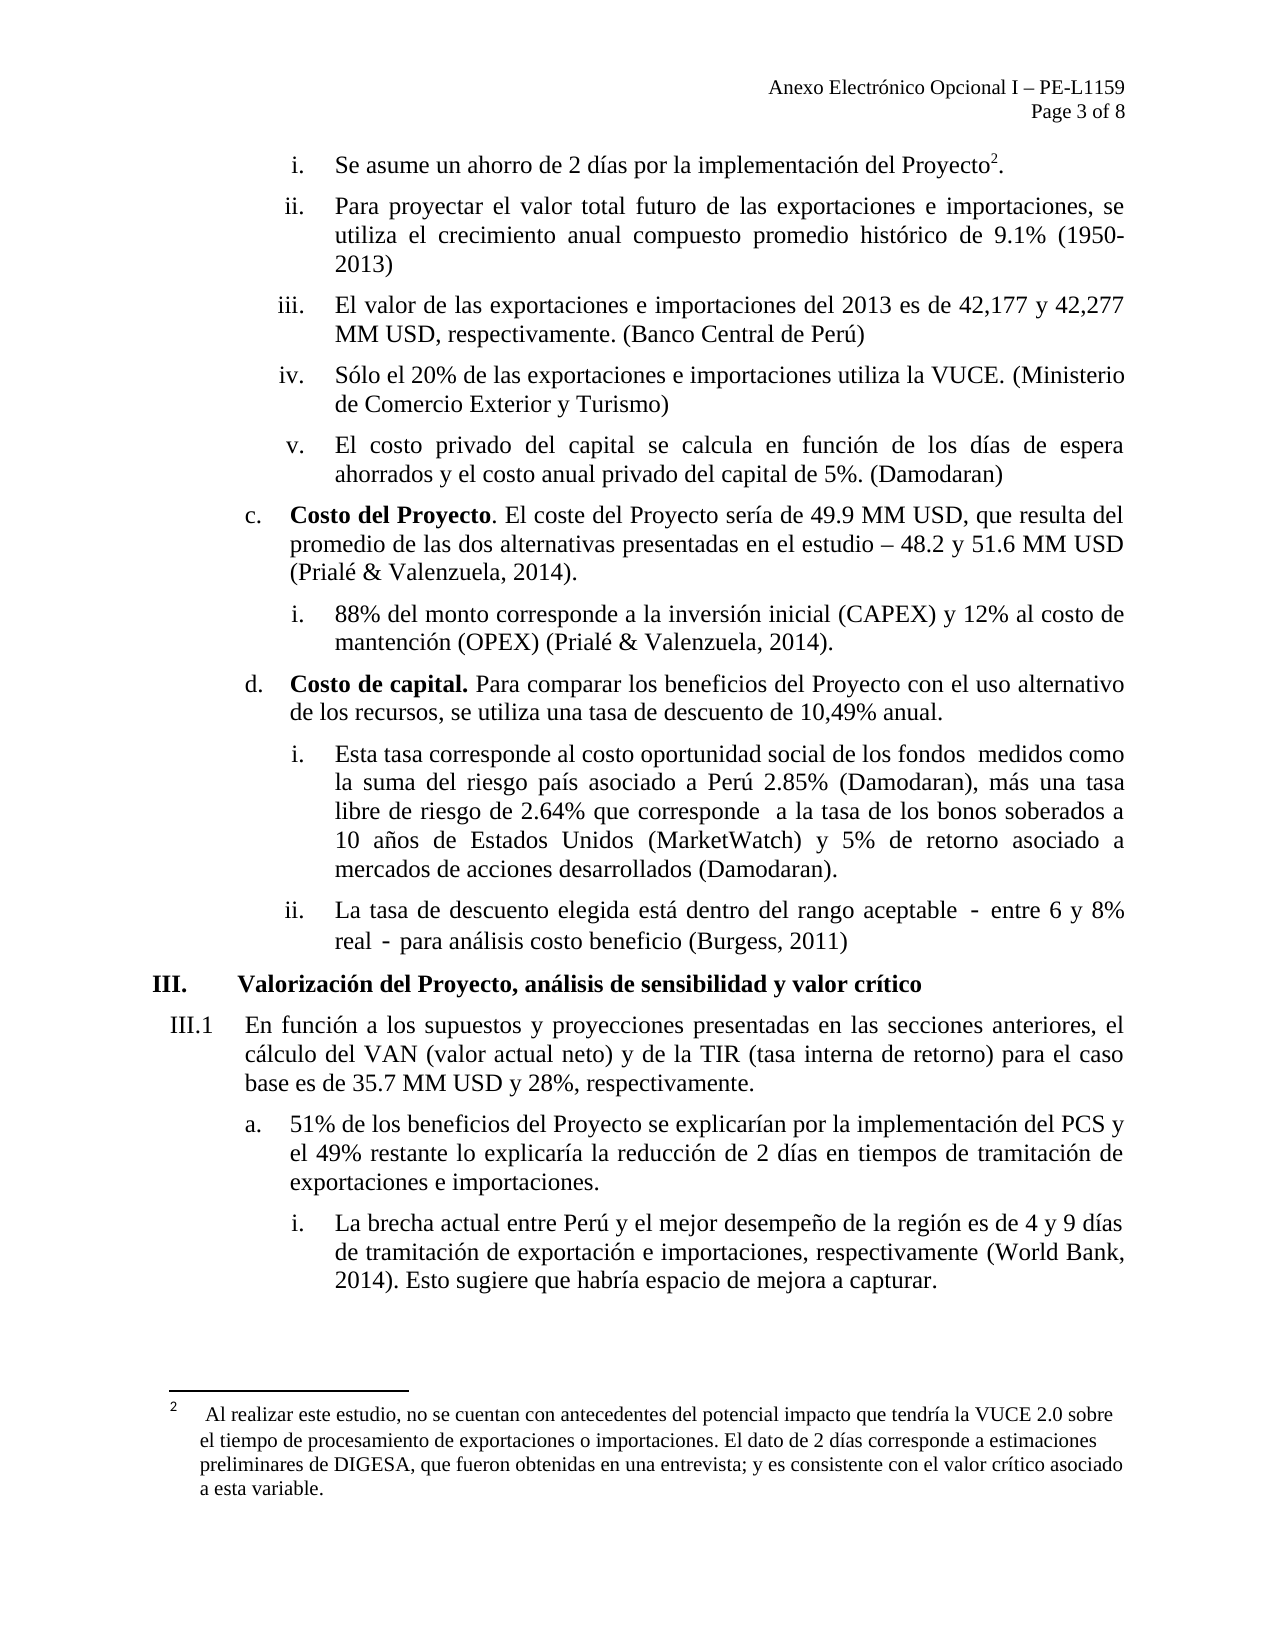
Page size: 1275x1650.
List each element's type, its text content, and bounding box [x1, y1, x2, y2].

text En función a los supuestos y proyecciones presentadas en las secciones anteriores, el cálculo del VAN (valor actual neto) y de la TIR (tasa interna de retorno) para el caso base es de 35.7 MM USD y 28%, respectivamente. [169, 1010, 1125, 1097]
text El valor de las exportaciones e importaciones del 2013 es de 42,177 y 42,277 MM USD, respectivamente. (Banco Central de Perú) [304, 290, 1125, 347]
text El costo privado del capital se calcula en función de los días de espera ahorrados y el costo anual privado del capital de 5%. [304, 430, 1125, 487]
text Para proyectar el valor total futuro de las exportaciones e importaciones, se utiliza el crecimiento anual compuesto promedio histórico de 9.1% (1950-2013) [304, 191, 1125, 277]
text Esta tasa corresponde al costo oportunidad social de los fondos medidos como la suma del riesgo país asociado a Perú 2.85%, más una tasa libre de riesgo de 2.64% que corresponde a la tasa de los bonos soberados a 10 años de Estados Unidos y 5% de retorno asociado a mercados de acciones desarrollados . [304, 739, 1125, 882]
text Costo de capital. Para comparar los beneficios del Proyecto con el uso alternativo de los recursos, se utiliza una tasa de descuento de 10,49% anual. [244, 669, 1125, 726]
text 88% del monto corresponde a la inversión inicial (CAPEX) y 12% al costo de mantención (OPEX) . [304, 599, 1125, 656]
text Sólo el 20% de las exportaciones e importaciones utiliza la VUCE. [304, 360, 1125, 417]
text Costo del Proyecto. El coste del Proyecto sería de 49.9 MM USD, que resulta del promedio de las dos alternativas presentadas en el estudio – 48.2 y 51.6 MM USD . [244, 500, 1125, 586]
subtitle Valorización del Proyecto, análisis de sensibilidad y valor crítico [169, 969, 1125, 998]
text 51% de los beneficios del Proyecto se explicarían por la implementación del PCS y el 49% restante lo explicaría la reducción de 2 días en tiempos de tramitación de exportaciones e importaciones. [244, 1109, 1125, 1195]
text La brecha actual entre Perú y el mejor desempeño de la región es de 4 y 9 días de tramitación de exportación e importaciones, respectivamente . Esto sugiere que habría espacio de mejora a capturar. [304, 1208, 1125, 1294]
text La tasa de descuento elegida está dentro del rango aceptable - entre 6 y 8% real - para análisis costo beneficio [304, 895, 1125, 957]
text Se asume un ahorro de 2 días por la implementación del Proyecto. [304, 150, 1125, 179]
